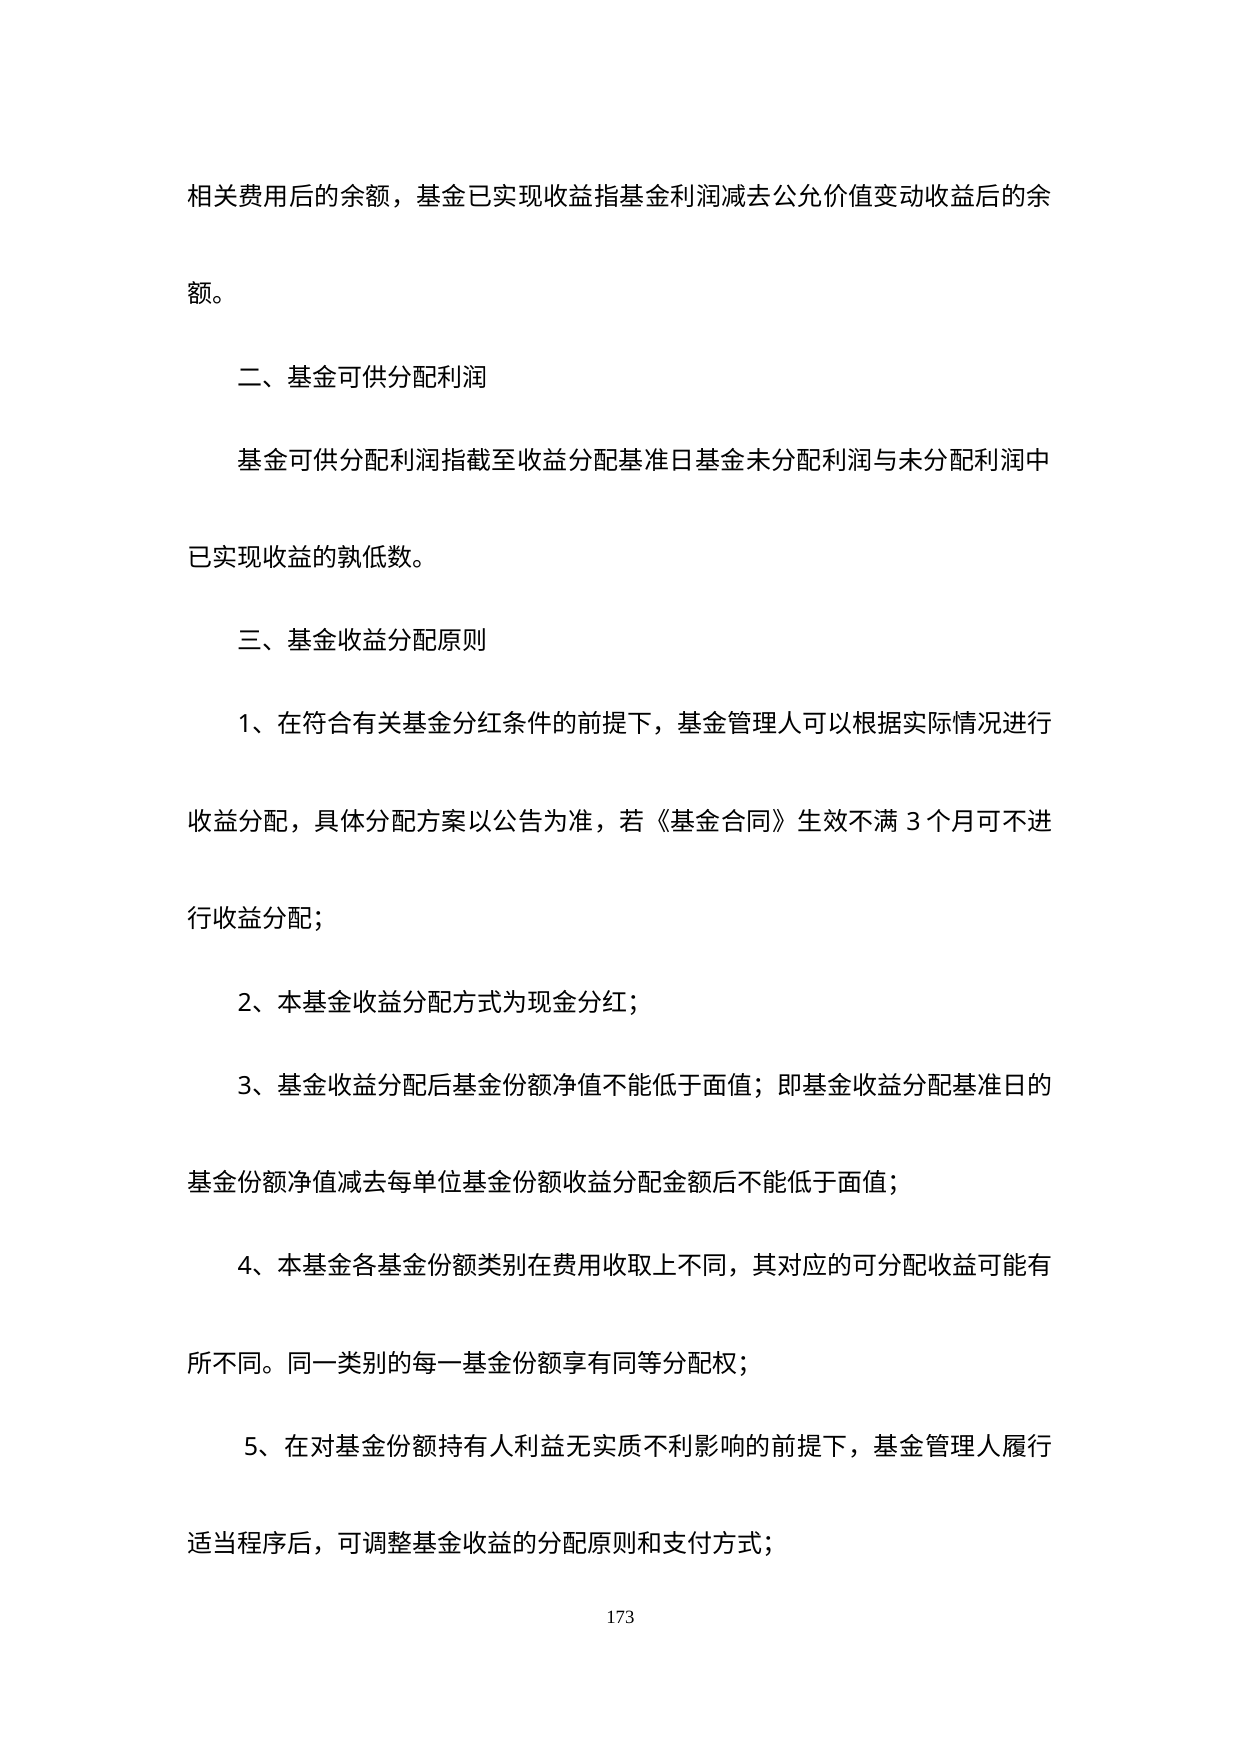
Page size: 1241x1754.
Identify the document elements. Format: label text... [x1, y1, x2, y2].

text 二、基金可供分配利润 [187, 343, 1053, 408]
text 2、本基金收益分配方式为现金分红； [187, 968, 1053, 1033]
text 1、在符合有关基金分红条件的前提下，基金管理人可以根据实际情况进行收益分配，具体分配方案以公告为准，若《基金合同》生效不满3个月可不进行收益分配； [187, 689, 1053, 949]
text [187, 162, 1053, 324]
text 三、基金收益分配原则 [187, 606, 1053, 671]
text 4、本基金各基金份额类别在费用收取上不同，其对应的可分配收益可能有所不同。同一类别的每一基金份额享有同等分配权； [187, 1231, 1053, 1394]
text 5、在对基金份额持有人利益无实质不利影响的前提下，基金管理人履行适当程序后，可调整基金收益的分配原则和支付方式； [187, 1412, 1053, 1574]
text 基金可供分配利润指截至收益分配基准日基金未分配利润与未分配利润中已实现收益的孰低数。 [187, 426, 1053, 588]
text 3、基金收益分配后基金份额净值不能低于面值；即基金收益分配基准日的基金份额净值减去每单位基金份额收益分配金额后不能低于面值； [187, 1051, 1053, 1213]
